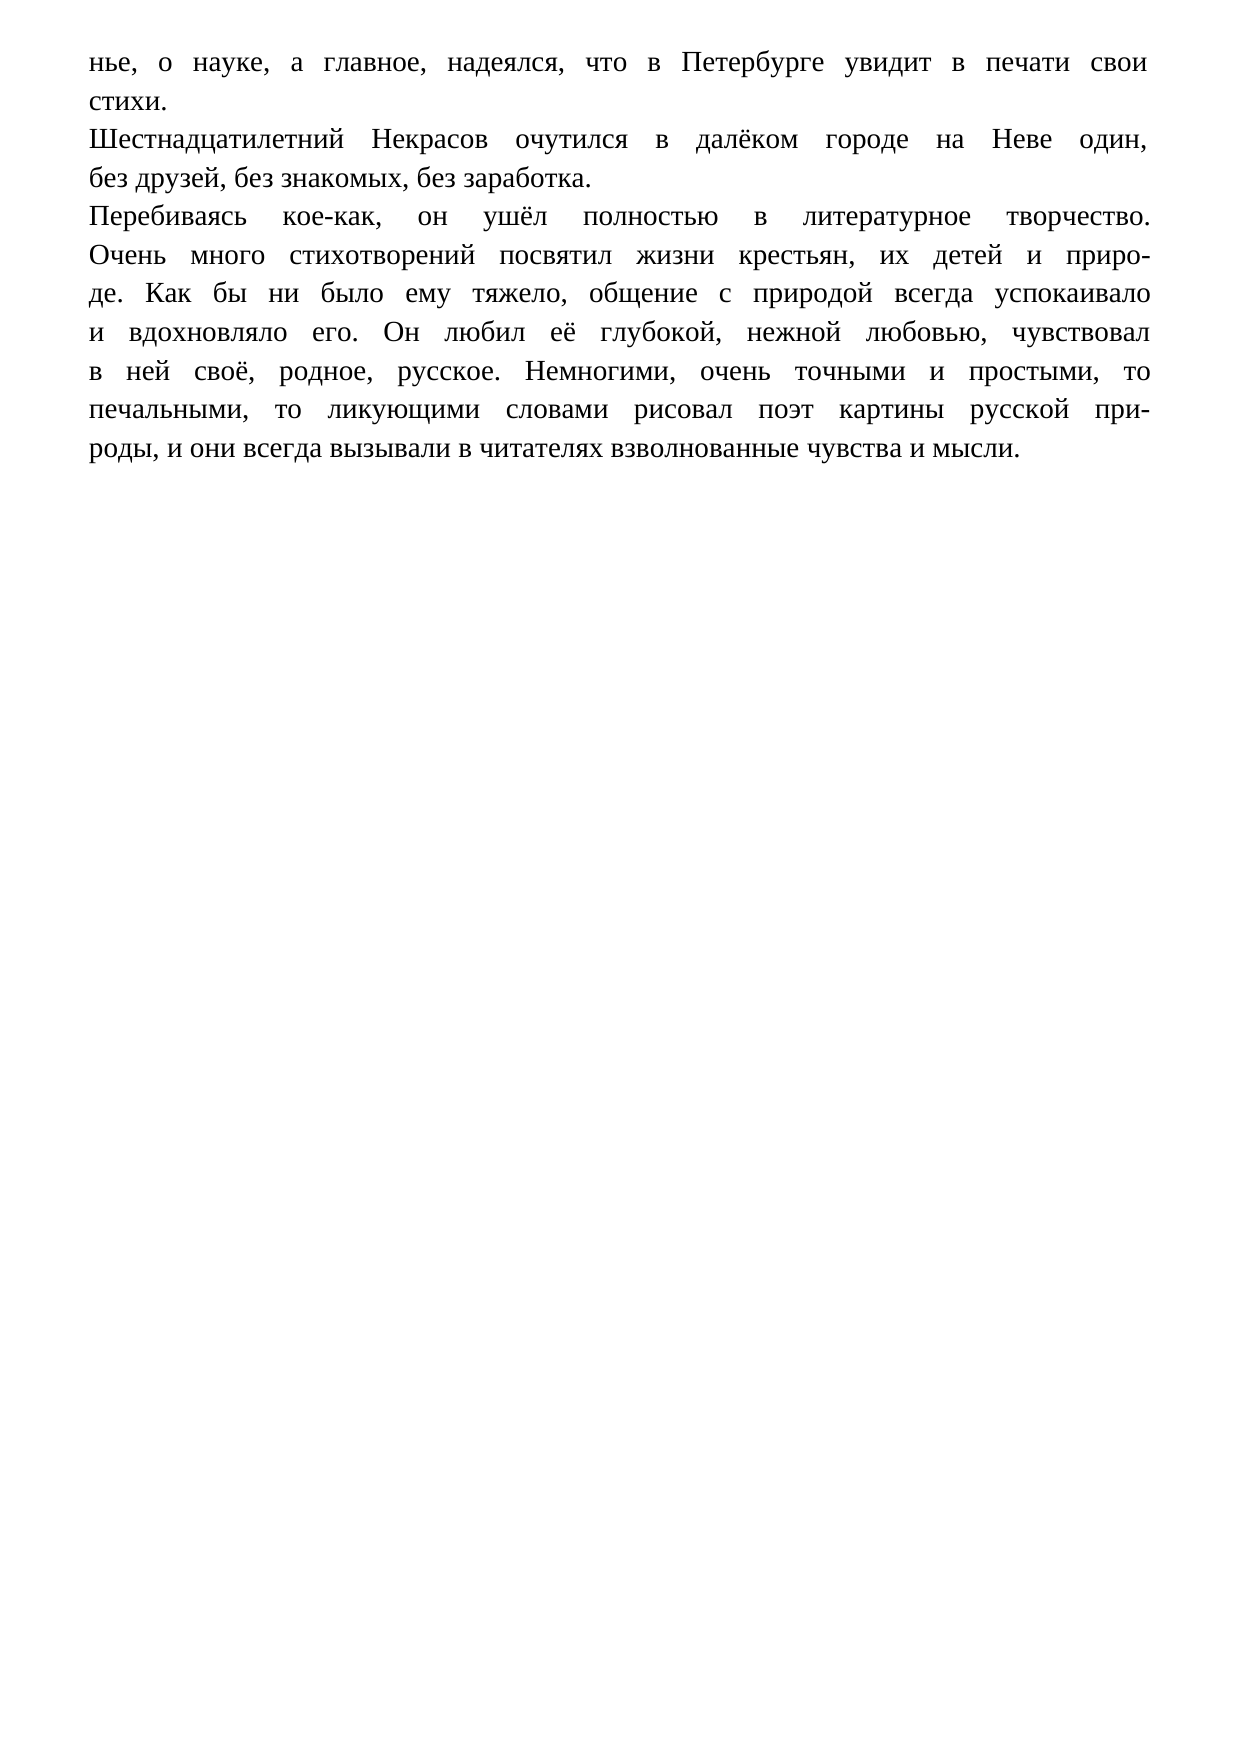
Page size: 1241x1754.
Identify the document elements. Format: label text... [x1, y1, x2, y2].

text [89, 44, 1149, 116]
text Шестнадцатилетний Некрасов очутился в далёком городе на Неве один, без друзей, без знакомых, без заработка. [89, 121, 1148, 193]
text Перебиваясь кое-как, он ушёл полностью в литературное творчество. Очень много стихотворений посвятил жизни крестьян, их детей и приро- де. Как бы ни было ему тяжело, общение с природой всегда успокаивало и вдохновляло его. Он любил её глубокой, нежной любовью, чувствовал в ней своё, родное, русское. Немногими, очень точными и простыми, то печальными, то ликующими словами рисовал поэт картины русской при- роды, и они всегда вызывали в читателях взволнованные чувства и мысли. [89, 198, 1152, 463]
